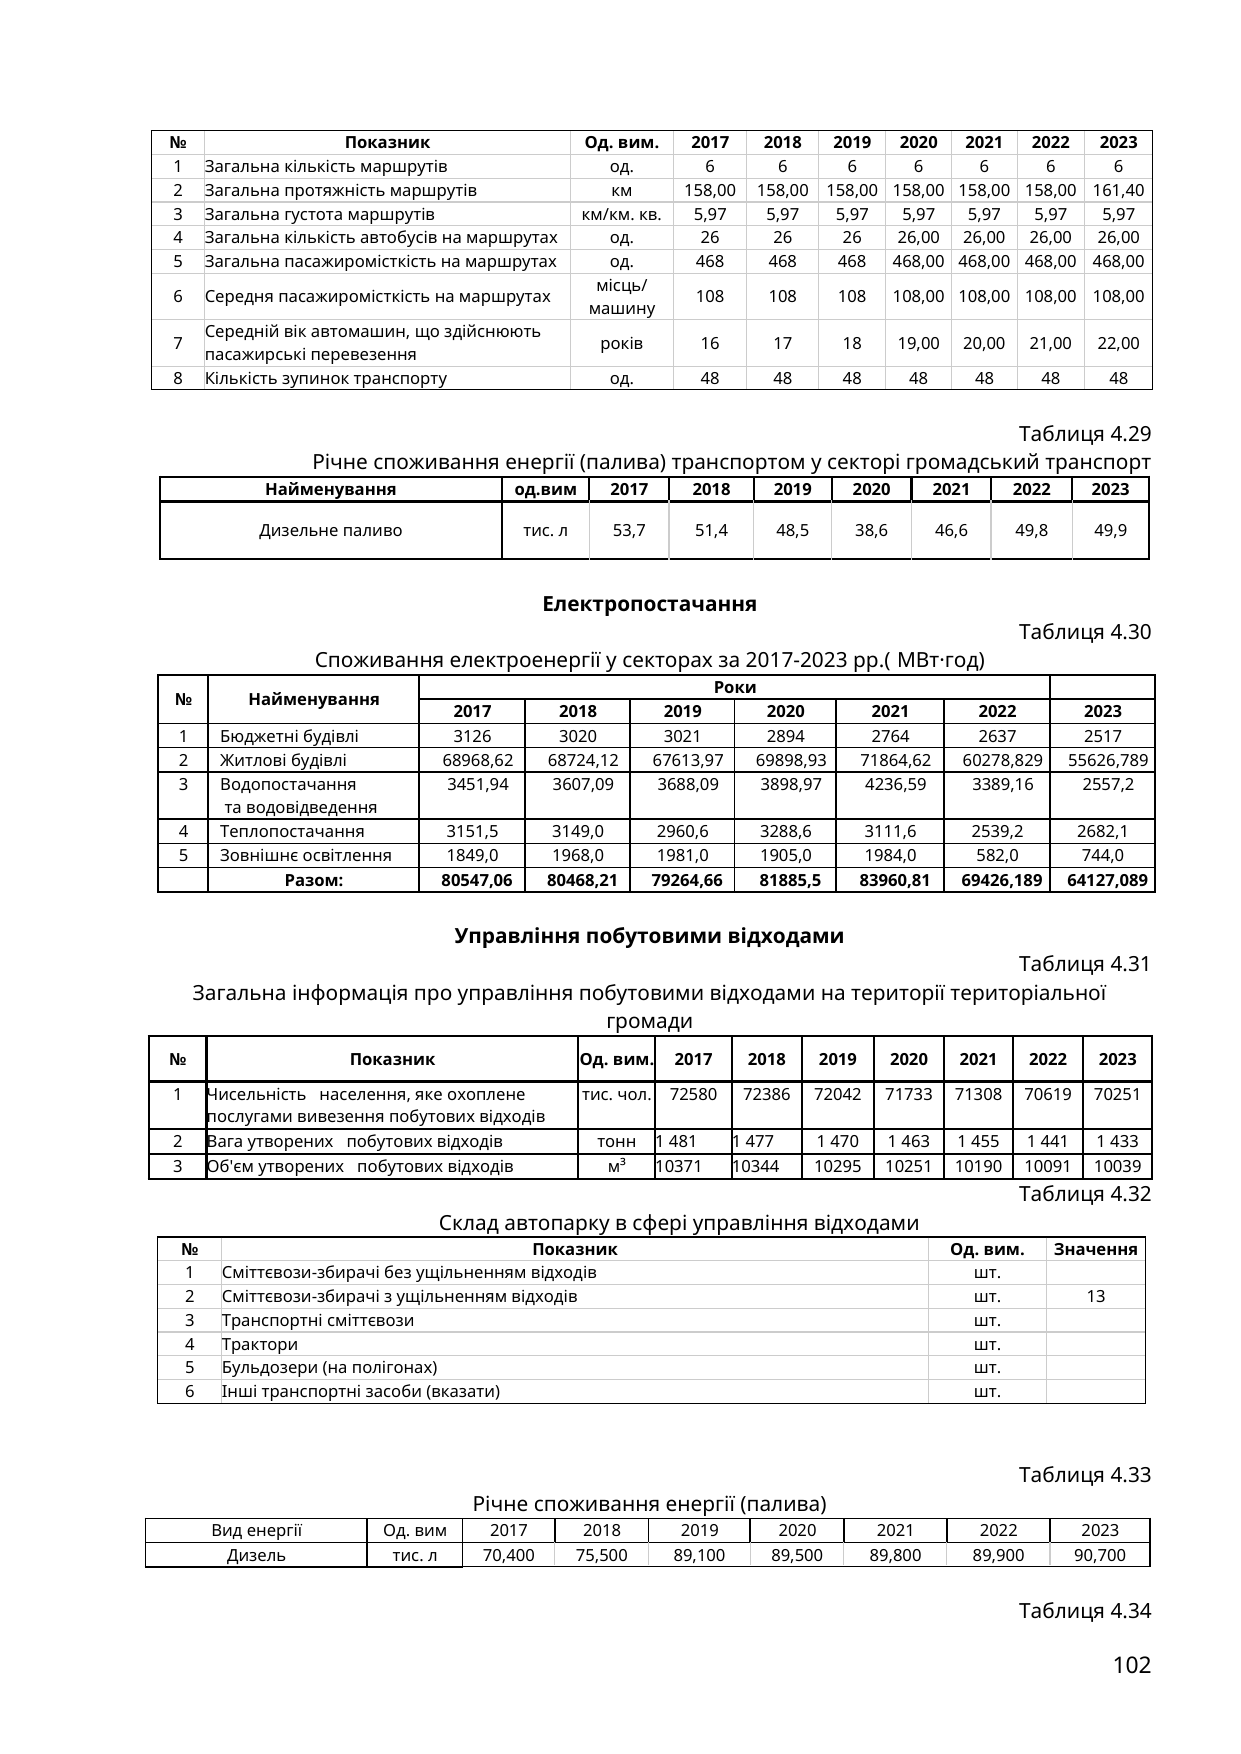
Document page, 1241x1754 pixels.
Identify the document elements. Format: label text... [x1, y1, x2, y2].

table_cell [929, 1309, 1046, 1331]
text Таблиця 4.30 [148, 617, 1152, 646]
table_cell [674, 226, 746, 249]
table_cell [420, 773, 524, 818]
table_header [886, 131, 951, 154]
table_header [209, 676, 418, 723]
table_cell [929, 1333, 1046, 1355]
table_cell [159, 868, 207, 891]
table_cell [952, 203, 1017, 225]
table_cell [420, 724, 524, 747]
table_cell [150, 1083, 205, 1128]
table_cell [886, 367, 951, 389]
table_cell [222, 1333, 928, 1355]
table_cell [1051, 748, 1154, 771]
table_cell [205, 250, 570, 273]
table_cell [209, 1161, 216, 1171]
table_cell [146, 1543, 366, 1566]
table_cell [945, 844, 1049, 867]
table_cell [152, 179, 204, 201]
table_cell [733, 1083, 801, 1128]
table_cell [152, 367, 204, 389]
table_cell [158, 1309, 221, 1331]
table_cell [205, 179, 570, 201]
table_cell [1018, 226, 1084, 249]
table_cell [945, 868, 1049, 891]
text Загальна інформація про управління побутовими відходами на території територіальної громади [148, 978, 1152, 1035]
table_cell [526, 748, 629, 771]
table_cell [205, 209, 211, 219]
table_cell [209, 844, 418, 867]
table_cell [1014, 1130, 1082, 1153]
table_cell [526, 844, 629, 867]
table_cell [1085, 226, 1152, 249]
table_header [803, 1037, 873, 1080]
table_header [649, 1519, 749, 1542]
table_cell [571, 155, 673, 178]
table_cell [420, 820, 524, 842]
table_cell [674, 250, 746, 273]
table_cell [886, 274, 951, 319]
text Таблиця 4.34 [148, 1596, 1152, 1624]
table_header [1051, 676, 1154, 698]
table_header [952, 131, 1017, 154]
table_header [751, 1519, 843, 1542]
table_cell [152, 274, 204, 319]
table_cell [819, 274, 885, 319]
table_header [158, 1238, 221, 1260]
text Споживання електроенергії у секторах за 2017-2023 рр.( МВт·год) [148, 646, 1152, 674]
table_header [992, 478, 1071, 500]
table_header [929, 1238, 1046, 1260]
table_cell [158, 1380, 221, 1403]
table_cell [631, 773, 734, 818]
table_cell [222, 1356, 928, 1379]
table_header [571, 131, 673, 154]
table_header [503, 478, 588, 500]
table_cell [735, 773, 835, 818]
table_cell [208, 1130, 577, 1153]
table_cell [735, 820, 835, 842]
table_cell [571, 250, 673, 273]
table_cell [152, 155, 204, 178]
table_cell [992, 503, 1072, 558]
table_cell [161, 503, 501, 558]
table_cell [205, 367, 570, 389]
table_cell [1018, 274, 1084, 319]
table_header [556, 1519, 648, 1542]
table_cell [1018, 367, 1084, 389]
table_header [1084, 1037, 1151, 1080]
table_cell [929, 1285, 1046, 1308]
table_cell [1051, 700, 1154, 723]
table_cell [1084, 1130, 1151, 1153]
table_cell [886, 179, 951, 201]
text Таблиця 4.32 [207, 1180, 1152, 1208]
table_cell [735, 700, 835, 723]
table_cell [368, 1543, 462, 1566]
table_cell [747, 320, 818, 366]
text Річне споживання енергії (палива) транспортом у секторі громадський транспорт [148, 447, 1152, 476]
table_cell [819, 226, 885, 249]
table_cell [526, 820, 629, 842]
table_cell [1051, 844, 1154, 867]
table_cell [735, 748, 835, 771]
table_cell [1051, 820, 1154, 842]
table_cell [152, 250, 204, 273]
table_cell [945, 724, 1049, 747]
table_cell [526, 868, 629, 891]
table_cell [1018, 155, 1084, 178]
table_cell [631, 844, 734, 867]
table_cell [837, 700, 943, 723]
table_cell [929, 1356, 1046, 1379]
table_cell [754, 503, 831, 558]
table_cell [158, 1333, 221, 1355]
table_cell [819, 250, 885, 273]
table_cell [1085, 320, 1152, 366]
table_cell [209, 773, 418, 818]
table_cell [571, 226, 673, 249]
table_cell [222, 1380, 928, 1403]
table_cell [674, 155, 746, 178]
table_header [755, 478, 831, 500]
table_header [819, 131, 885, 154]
text Таблиця 4.33 [148, 1461, 1152, 1489]
text Склад автопарку в сфері управління відходами [207, 1208, 1152, 1236]
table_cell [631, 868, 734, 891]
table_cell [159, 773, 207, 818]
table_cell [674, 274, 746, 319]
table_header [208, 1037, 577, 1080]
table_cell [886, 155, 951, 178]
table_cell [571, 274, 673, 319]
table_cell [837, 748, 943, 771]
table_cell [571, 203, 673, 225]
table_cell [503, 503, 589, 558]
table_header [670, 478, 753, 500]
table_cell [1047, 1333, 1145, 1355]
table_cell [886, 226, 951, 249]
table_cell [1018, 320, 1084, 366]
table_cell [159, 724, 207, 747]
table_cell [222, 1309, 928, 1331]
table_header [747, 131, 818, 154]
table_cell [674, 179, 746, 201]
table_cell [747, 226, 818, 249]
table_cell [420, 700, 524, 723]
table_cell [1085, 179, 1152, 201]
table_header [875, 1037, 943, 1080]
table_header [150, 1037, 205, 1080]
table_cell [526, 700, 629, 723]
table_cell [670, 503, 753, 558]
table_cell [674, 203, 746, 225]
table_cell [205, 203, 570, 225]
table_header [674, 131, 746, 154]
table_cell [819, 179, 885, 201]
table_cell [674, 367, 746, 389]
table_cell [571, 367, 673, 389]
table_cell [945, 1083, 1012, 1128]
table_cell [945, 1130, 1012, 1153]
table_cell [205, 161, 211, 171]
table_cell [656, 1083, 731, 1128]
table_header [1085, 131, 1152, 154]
subtitle Електропостачання [148, 589, 1152, 617]
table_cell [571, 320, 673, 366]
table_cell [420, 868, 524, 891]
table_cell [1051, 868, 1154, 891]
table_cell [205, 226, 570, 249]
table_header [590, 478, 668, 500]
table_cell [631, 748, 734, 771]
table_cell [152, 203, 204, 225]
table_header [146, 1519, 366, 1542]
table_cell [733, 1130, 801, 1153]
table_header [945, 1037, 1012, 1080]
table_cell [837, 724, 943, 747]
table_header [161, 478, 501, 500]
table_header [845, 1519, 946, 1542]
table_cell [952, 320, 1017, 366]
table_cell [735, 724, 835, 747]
text Річне споживання енергії (палива) [148, 1489, 1152, 1517]
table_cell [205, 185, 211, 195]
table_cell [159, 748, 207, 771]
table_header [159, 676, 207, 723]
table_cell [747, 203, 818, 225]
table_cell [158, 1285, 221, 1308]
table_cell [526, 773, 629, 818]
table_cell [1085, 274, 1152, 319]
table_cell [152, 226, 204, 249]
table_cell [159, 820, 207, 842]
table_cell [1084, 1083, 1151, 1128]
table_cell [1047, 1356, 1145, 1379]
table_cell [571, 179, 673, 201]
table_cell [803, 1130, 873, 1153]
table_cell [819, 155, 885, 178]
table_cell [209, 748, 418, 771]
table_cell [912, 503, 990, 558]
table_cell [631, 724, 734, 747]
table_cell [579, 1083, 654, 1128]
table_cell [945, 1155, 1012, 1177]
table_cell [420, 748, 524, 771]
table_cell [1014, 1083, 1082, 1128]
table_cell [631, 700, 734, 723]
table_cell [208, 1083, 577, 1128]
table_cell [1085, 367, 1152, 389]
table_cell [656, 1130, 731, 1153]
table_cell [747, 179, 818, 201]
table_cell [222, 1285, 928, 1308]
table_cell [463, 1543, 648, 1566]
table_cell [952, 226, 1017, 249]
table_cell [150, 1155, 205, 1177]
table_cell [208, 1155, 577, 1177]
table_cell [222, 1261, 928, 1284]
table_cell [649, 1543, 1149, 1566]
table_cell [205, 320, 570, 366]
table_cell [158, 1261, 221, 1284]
text Таблиця 4.31 [148, 949, 1152, 978]
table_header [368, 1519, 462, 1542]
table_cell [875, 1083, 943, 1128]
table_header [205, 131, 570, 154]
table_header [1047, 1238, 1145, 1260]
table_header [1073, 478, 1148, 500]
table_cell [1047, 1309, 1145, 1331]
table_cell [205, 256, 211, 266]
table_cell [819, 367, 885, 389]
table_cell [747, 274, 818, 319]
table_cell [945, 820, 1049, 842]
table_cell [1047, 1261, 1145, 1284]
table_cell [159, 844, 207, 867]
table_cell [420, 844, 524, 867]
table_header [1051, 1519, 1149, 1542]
text Таблиця 4.29 [148, 419, 1152, 447]
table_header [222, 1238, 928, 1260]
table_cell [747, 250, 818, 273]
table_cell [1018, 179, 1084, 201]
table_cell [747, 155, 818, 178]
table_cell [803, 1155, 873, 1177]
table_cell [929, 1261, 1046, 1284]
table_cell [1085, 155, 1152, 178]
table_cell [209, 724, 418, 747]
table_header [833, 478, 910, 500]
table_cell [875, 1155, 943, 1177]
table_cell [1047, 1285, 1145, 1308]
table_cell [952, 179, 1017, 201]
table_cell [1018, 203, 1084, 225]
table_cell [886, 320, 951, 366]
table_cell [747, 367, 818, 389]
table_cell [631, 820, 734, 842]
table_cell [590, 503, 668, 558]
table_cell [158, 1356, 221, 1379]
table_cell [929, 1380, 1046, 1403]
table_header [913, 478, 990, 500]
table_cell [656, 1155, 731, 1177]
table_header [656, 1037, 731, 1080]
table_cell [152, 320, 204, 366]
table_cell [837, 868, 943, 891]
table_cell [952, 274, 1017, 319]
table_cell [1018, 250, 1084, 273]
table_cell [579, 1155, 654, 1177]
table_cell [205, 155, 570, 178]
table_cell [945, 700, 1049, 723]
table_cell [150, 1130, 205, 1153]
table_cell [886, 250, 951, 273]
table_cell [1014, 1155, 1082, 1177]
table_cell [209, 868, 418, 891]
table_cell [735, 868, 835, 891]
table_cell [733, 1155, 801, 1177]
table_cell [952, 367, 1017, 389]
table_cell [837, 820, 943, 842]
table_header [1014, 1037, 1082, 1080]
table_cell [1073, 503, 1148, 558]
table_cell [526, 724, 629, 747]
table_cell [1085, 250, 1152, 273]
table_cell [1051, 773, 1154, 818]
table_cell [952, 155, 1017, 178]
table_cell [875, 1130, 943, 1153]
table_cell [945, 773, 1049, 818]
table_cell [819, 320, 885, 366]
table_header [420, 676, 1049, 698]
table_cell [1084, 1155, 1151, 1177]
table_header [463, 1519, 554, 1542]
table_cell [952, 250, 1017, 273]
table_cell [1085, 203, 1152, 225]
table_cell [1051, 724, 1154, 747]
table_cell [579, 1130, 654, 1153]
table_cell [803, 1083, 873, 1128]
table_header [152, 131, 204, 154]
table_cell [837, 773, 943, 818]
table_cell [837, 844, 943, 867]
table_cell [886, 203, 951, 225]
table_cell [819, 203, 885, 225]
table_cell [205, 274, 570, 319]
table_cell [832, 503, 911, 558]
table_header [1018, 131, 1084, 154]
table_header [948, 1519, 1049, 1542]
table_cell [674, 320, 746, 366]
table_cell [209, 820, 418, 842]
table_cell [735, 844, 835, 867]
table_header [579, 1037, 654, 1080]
text Управління побутовими відходами [148, 921, 1152, 949]
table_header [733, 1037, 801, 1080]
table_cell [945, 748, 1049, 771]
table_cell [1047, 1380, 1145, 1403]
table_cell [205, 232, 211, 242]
